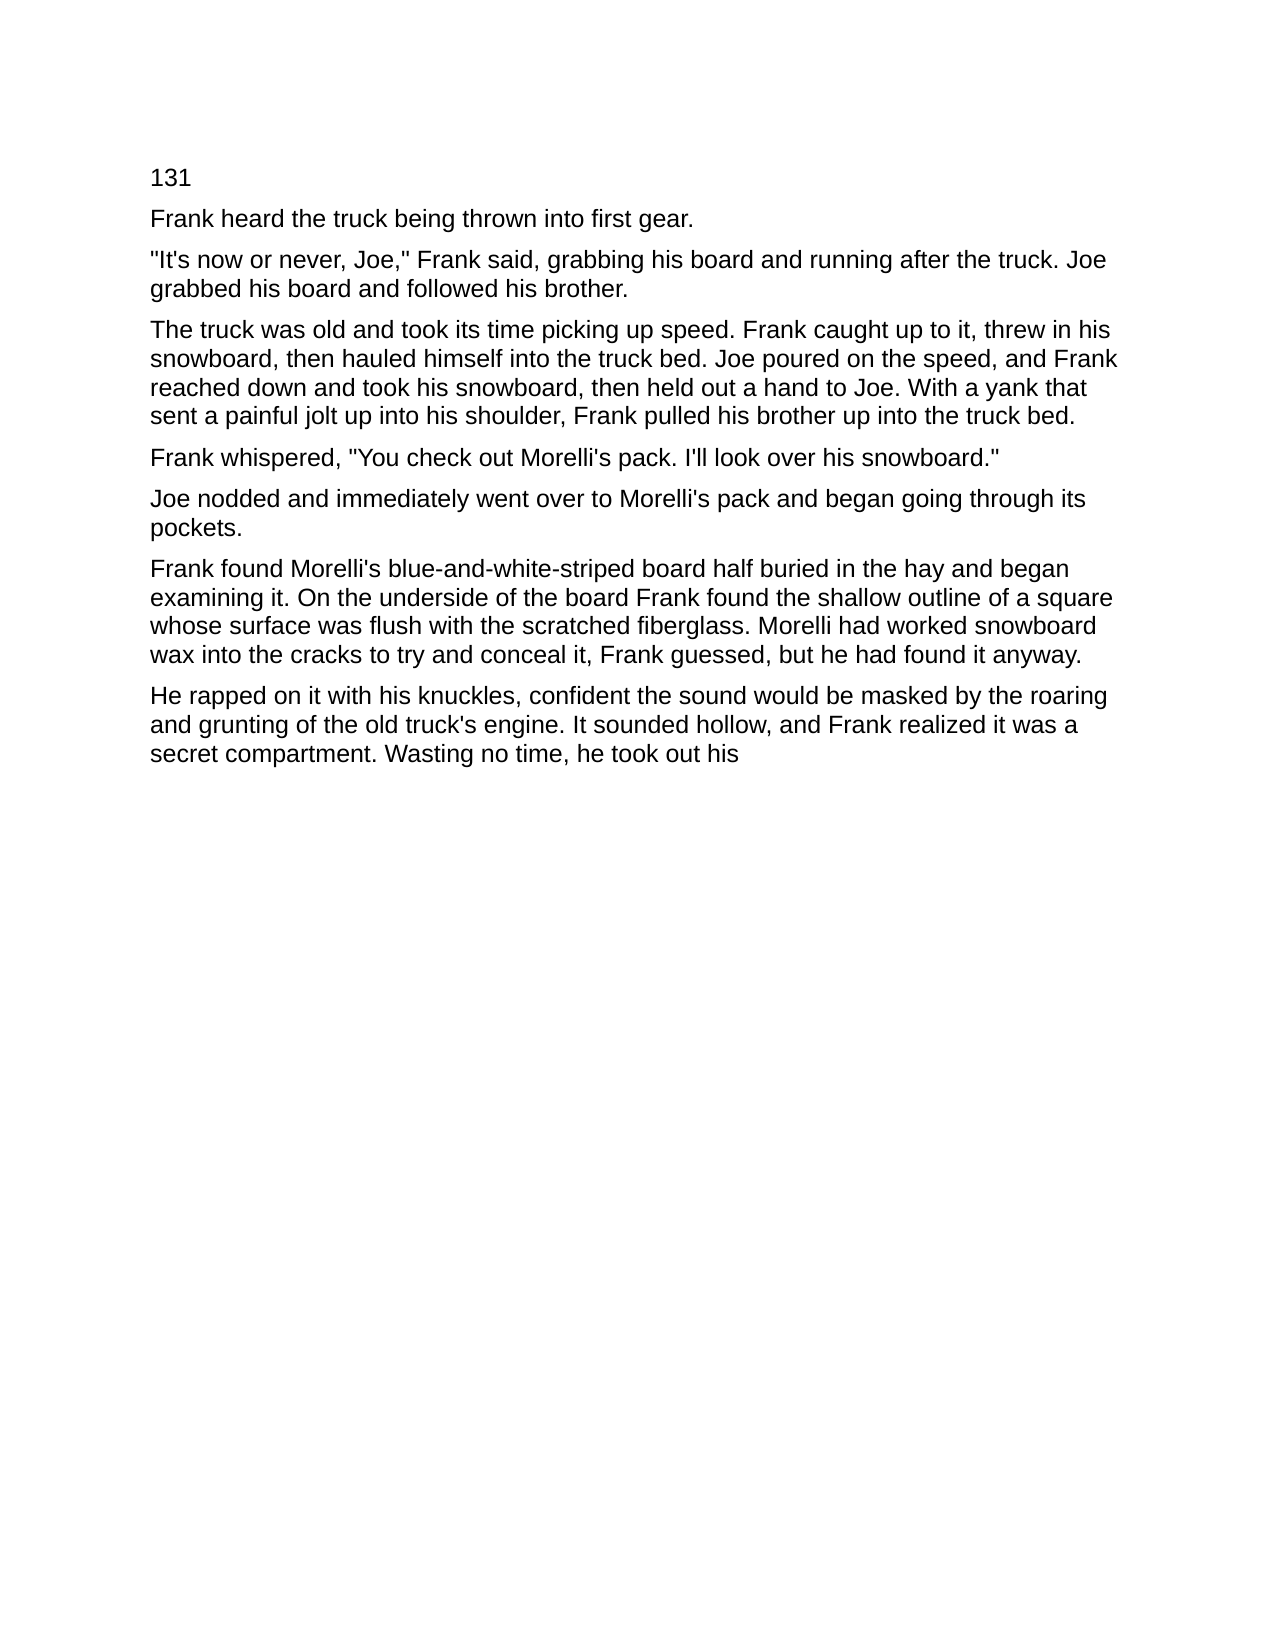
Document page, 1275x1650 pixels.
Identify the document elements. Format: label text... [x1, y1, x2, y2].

text Frank whispered, "You check out Morelli's pack. I'll look over his snowboard." [150, 442, 1125, 471]
text He rapped on it with his knuckles, confident the sound would be masked by the roaring and grunting of the old truck's engine. It sounded hollow, and Frank realized it was a secret compartment. Wasting no time, he took out his [150, 681, 1125, 767]
text 131 [150, 162, 1125, 191]
text Joe nodded and immediately went over to Morelli's pack and began going through its pockets. [150, 484, 1125, 541]
text Frank heard the truck being thrown into first gear. [150, 204, 1125, 232]
text Frank found Morelli's blue-and-white-striped board half buried in the hay and began examining it. On the underside of the board Frank found the shallow outline of a square whose surface was flush with the scratched fiberglass. Morelli had worked snowboard wax into the cracks to try and conceal it, Frank guessed, but he had found it anyway. [150, 554, 1125, 669]
text The truck was old and took its time picking up speed. Frank caught up to it, threw in his snowboard, then hauled himself into the truck bed. Joe poured on the speed, and Frank reached down and took his snowboard, then held out a hand to Joe. With a yank that sent a painful jolt up into his shoulder, Frank pulled his brother up into the truck bed. [150, 315, 1125, 430]
text "It's now or never, Joe," Frank said, grabbing his board and running after the truck. Joe grabbed his board and followed his brother. [150, 245, 1125, 302]
